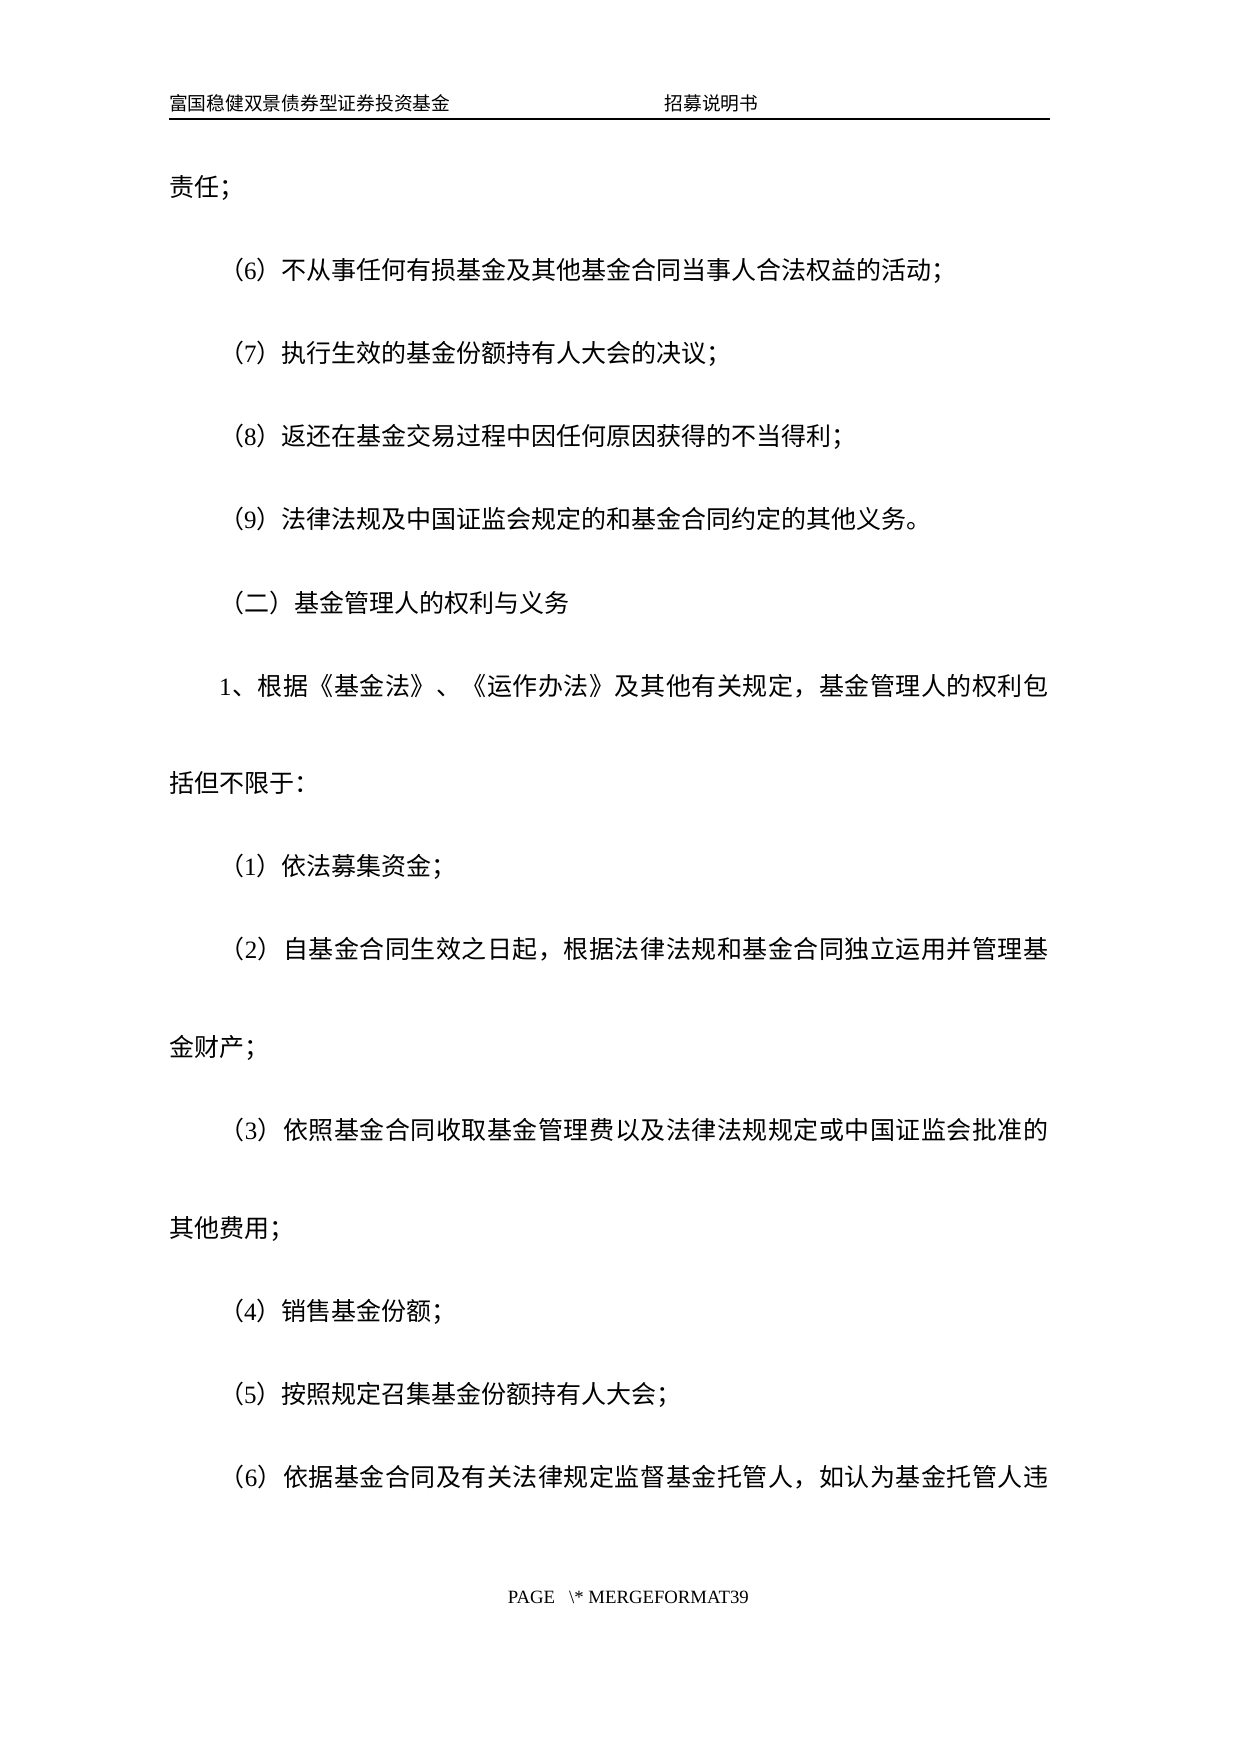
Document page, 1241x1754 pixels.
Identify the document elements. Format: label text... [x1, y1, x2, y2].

text （4）销售基金份额； [169, 1277, 1050, 1342]
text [169, 1443, 1050, 1508]
text （3）依照基金合同收取基金管理费以及法律法规规定或中国证监会批准的其他费用； [169, 1096, 1050, 1259]
text 1、根据《基金法》、《运作办法》及其他有关规定，基金管理人的权利包括但不限于： [169, 652, 1050, 814]
text （7）执行生效的基金份额持有人大会的决议； [169, 319, 1050, 384]
text （1）依法募集资金； [169, 832, 1050, 897]
text （二）基金管理人的权利与义务 [169, 569, 1050, 634]
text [169, 153, 1050, 218]
text （2）自基金合同生效之日起，根据法律法规和基金合同独立运用并管理基金财产； [169, 916, 1050, 1078]
text （6）不从事任何有损基金及其他基金合同当事人合法权益的活动； [169, 236, 1050, 301]
text （5）按照规定召集基金份额持有人大会； [169, 1360, 1050, 1425]
text （9）法律法规及中国证监会规定的和基金合同约定的其他义务。 [169, 486, 1050, 551]
text （8）返还在基金交易过程中因任何原因获得的不当得利； [169, 402, 1050, 467]
